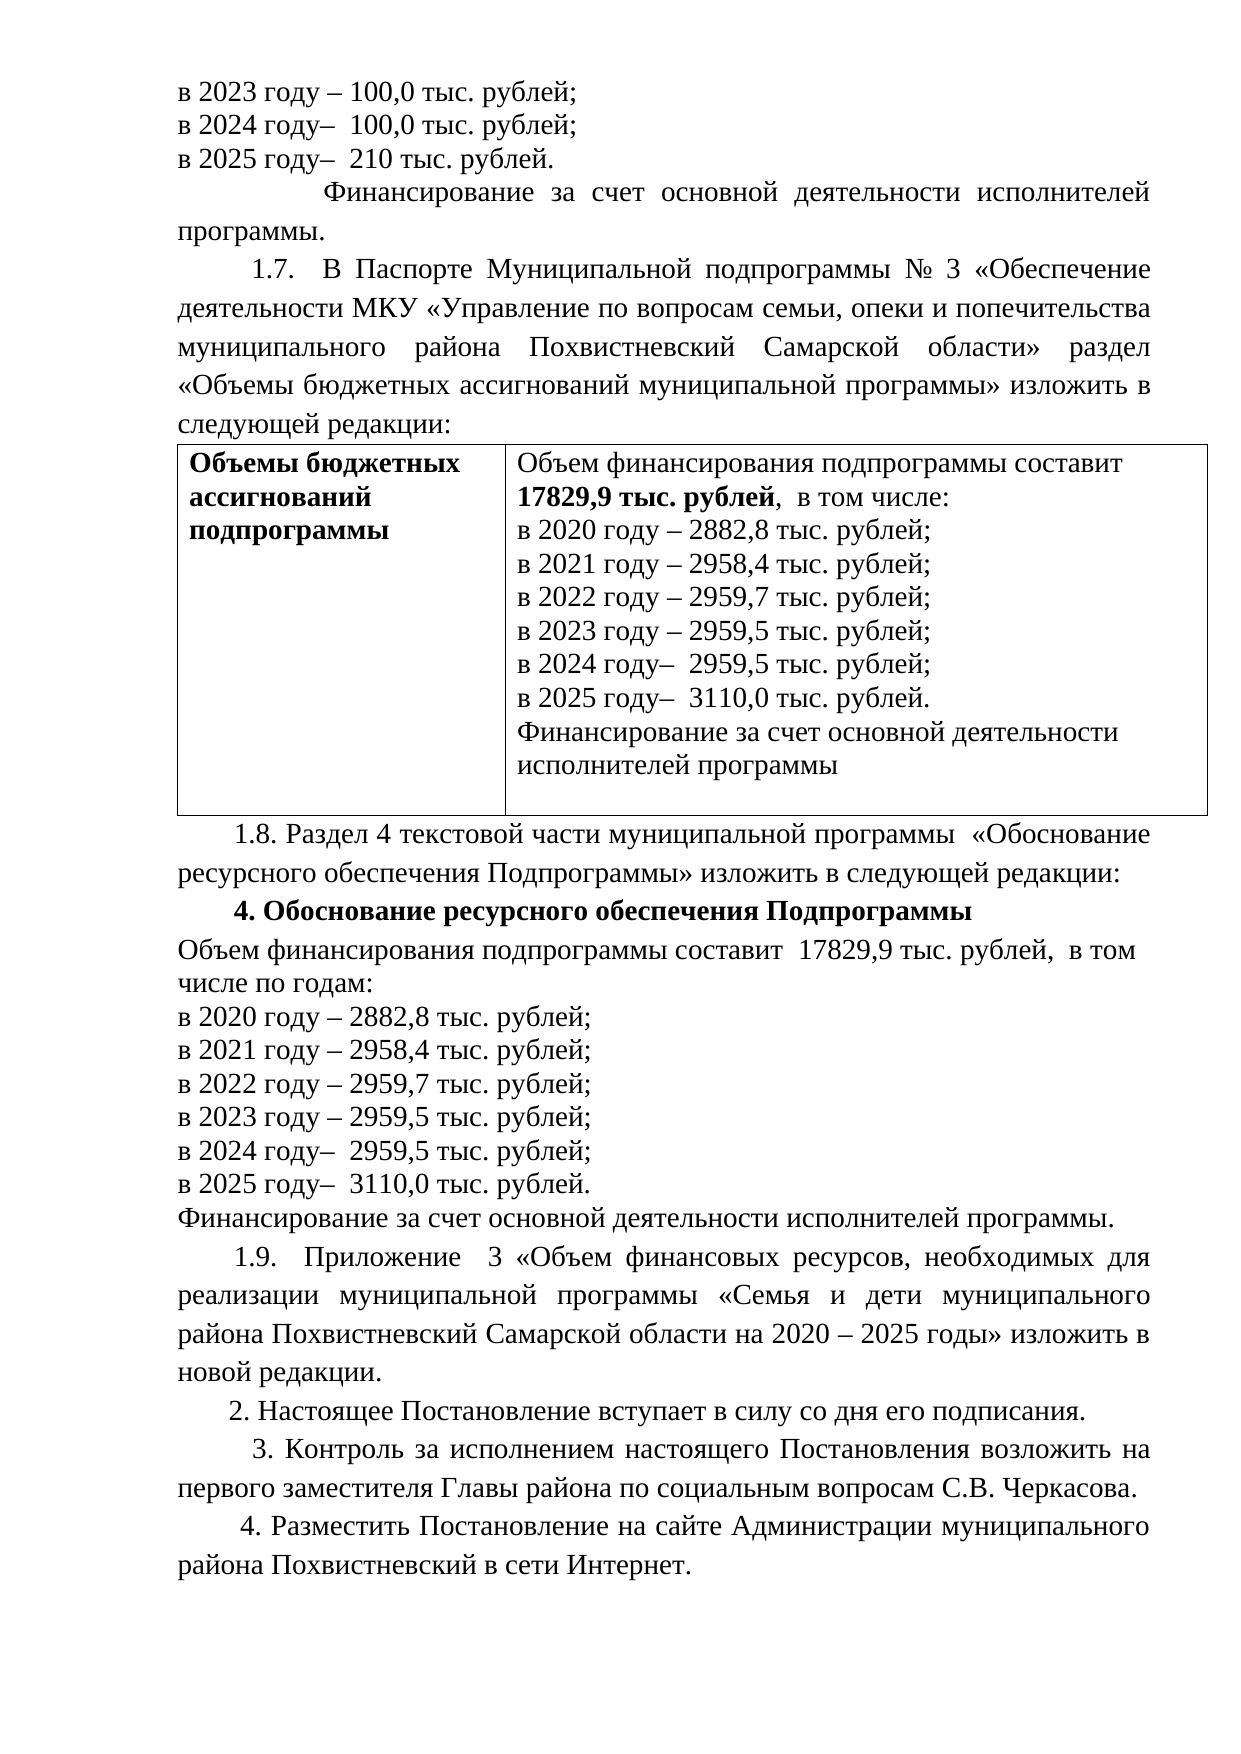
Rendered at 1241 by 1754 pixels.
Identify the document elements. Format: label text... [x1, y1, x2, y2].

text Финансирование за счет основной деятельности исполнителей программы. [177, 174, 1152, 247]
text в 2021 году – 2958,4 тыс. рублей; [177, 1032, 1152, 1066]
text 4. Разместить Постановление на сайте Администрации муниципального района Похвистневский в сети Интернет. [177, 1508, 1152, 1581]
text в 2020 году – 2882,8 тыс. рублей; [177, 999, 1152, 1032]
text в 2024 году– 100,0 тыс. рублей; [177, 107, 1152, 141]
table_header Объем финансирования подпрограммы составит 17829,9 тыс. рублей, в том числе: в 2020 году – 2882,8 тыс. рублей; в 2021 году – 2958,4 тыс. рублей; в 2022 году – 2959,7 тыс. рублей; в 2023 году – 2959,5 тыс. рублей; в 2024 году– 2959,5 тыс. рублей; в 2025 году– 3110,0 тыс. рублей. Финансирование за счет основной деятельности исполнителей программы [506, 445, 1207, 815]
text в 2024 году– 2959,5 тыс. рублей; [177, 1133, 1152, 1167]
text 2. Настоящее Постановление вступает в силу со дня его подписания. [177, 1393, 1152, 1426]
text 4. Обоснование ресурсного обеспечения Подпрограммы [177, 893, 1152, 927]
text 1.8. Раздел 4 текстовой части муниципальной программы «Обоснование ресурсного обеспечения Подпрограммы» изложить в следующей редакции: [177, 816, 1152, 888]
text 1.7. В Паспорте Муниципальной подпрограммы № 3 «Обеспечение деятельности МКУ «Управление по вопросам семьи, опеки и попечительства муниципального района Похвистневский Самарской области» раздел «Объемы бюджетных ассигнований муниципальной программы» изложить в следующей редакции: [177, 252, 1152, 439]
text Объем финансирования подпрограммы составит 17829,9 тыс. рублей, в том числе по годам: [177, 932, 1152, 999]
text в 2023 году – 100,0 тыс. рублей; [177, 74, 1152, 107]
text Финансирование за счет основной деятельности исполнителей программы. [177, 1200, 1152, 1234]
text в 2025 году– 3110,0 тыс. рублей. [177, 1167, 1152, 1200]
text 3. Контроль за исполнением настоящего Постановления возложить на первого заместителя Главы района по социальным вопросам С.В. Черкасова. [177, 1431, 1152, 1503]
table_header Объемы бюджетных ассигнований подпрограммы [178, 445, 505, 815]
text в 2022 году – 2959,7 тыс. рублей; [177, 1066, 1152, 1099]
text в 2023 году – 2959,5 тыс. рублей; [177, 1099, 1152, 1133]
text в 2025 году– 210 тыс. рублей. [177, 141, 1152, 174]
text 1.9. Приложение 3 «Объем финансовых ресурсов, необходимых для реализации муниципальной программы «Семья и дети муниципального района Похвистневский Самарской области на 2020 – 2025 годы» изложить в новой редакции. [177, 1239, 1152, 1388]
